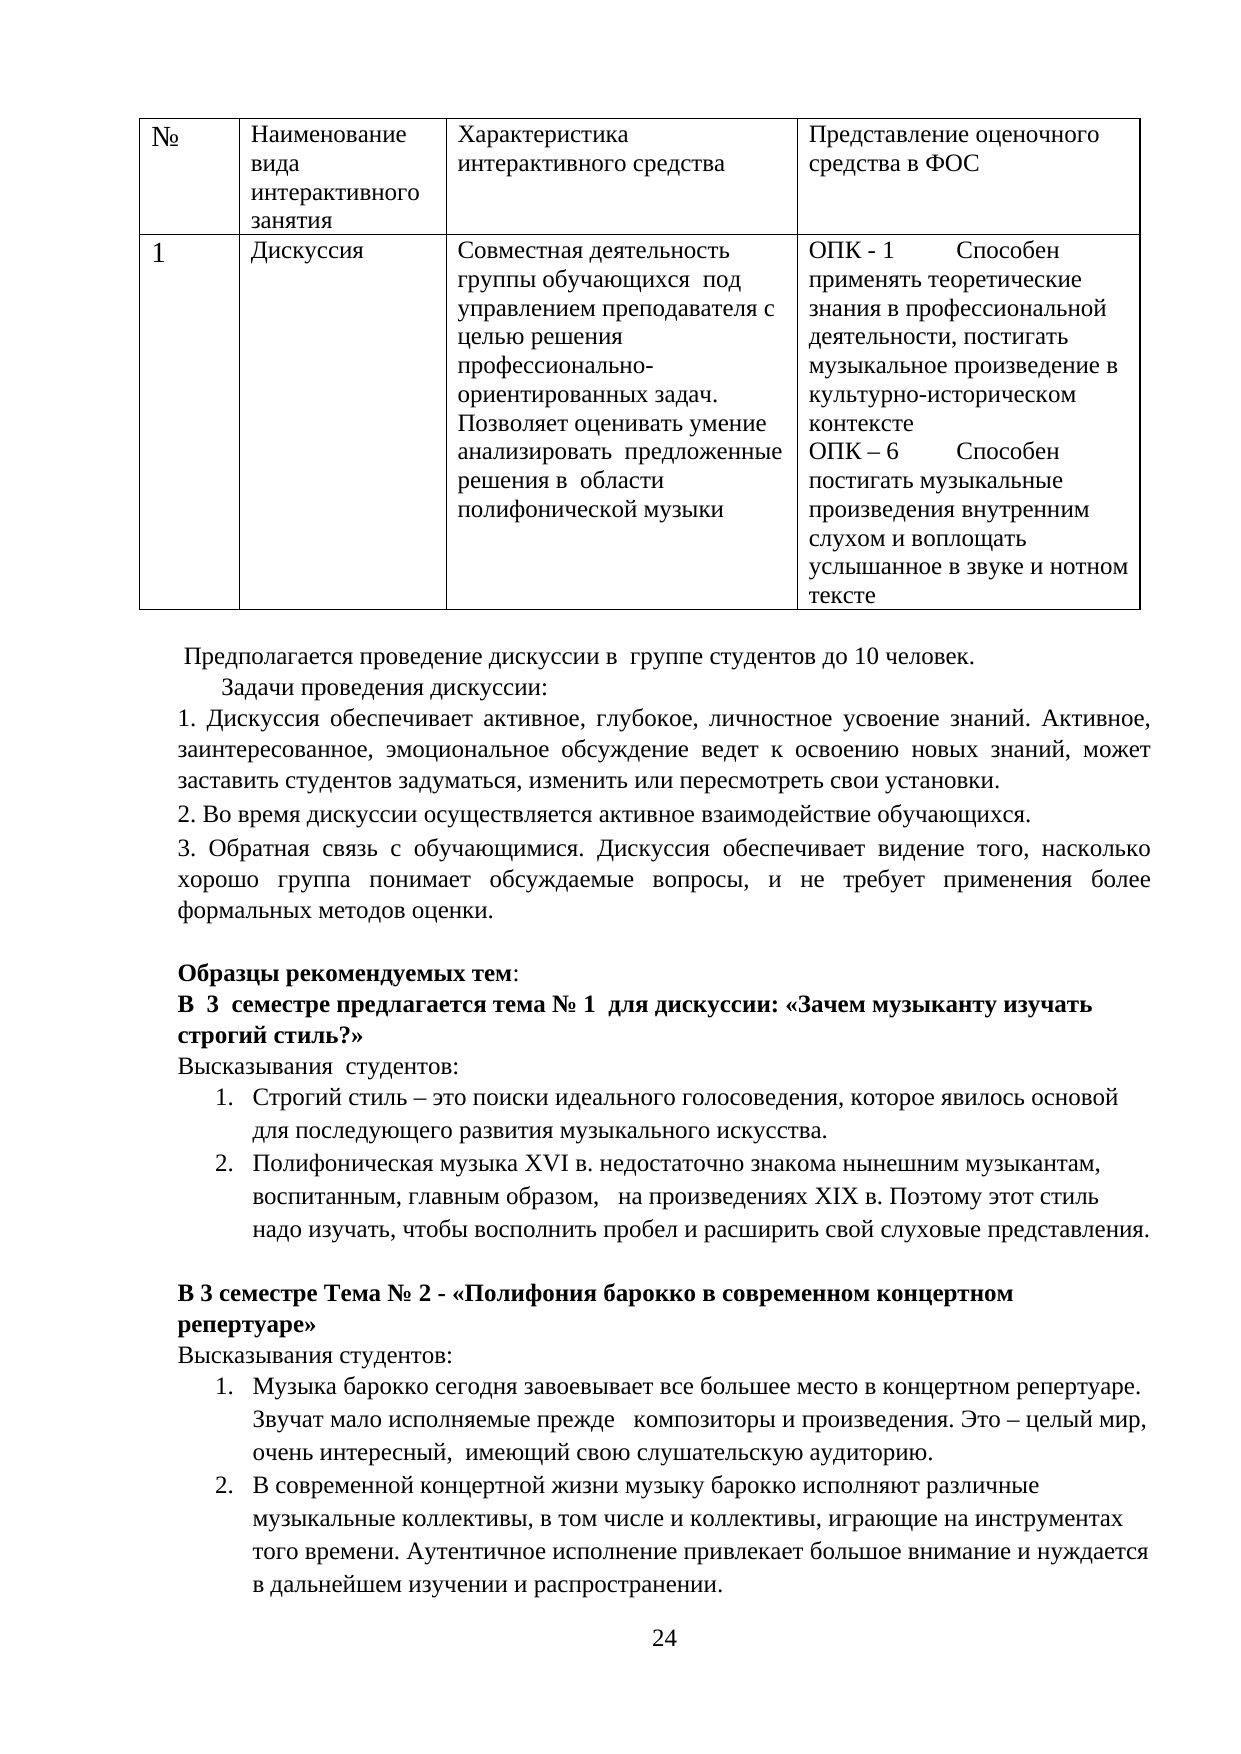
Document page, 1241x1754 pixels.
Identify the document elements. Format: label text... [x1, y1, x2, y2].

text В 3 семестре предлагается тема № 1 для дискуссии: «Зачем музыканту изучать строгий стиль?» [177, 989, 1152, 1048]
text В 3 семестре Тема № 2 - «Полифония барокко в современном концертном репертуаре» [177, 1278, 1152, 1338]
table_cell Совместная деятельность группы обучающихся под управлением преподавателя с целью решения профессионально-ориентированных задач. Позволяет оценивать умение анализировать предложенные решения в области полифонической музыки [447, 235, 797, 609]
table_cell Дискуссия [240, 235, 446, 609]
table_header Характеристика интерактивного средства [447, 119, 797, 234]
table_cell 1 [140, 235, 239, 609]
text Высказывания студентов: [177, 1340, 1152, 1369]
text Предполагается проведение дискуссии в группе студентов до 10 человек. [177, 641, 1152, 670]
list Музыка барокко сегодня завоевывает все большее место в концертном репертуаре. Звучат мало исполняемые прежде композиторы и произведения. Это – целый мир, очень интересный, имеющий свою слушательскую аудиторию. [215, 1371, 1152, 1466]
list В современной концертной жизни музыку барокко исполняют различные музыкальные коллективы, в том числе и коллективы, играющие на инструментах того времени. Аутентичное исполнение привлекает большое внимание и нуждается в дальнейшем изучении и распространении. [215, 1470, 1152, 1598]
text 2. Во время дискуссии осуществляется активное взаимодействие обучающихся. [177, 799, 1152, 828]
text Высказывания студентов: [177, 1051, 1152, 1079]
list Строгий стиль – это поиски идеального голосоведения, которое явилось основой для последующего развития музыкального искусства. [215, 1082, 1152, 1144]
table_header № [140, 119, 239, 234]
text Задачи проведения дискуссии: [177, 672, 1152, 701]
text Образцы рекомендуемых тем: [177, 958, 1152, 986]
text 1. Дискуссия обеспечивает активное, глубокое, личностное усвоение знаний. Активное, заинтересованное, эмоциональное обсуждение ведет к освоению новых знаний, может заставить студентов задуматься, изменить или пересмотреть свои установки. [177, 703, 1152, 794]
table_header Представление оценочного средства в ФОС [798, 119, 1139, 234]
text 3. Обратная связь с обучающимися. Дискуссия обеспечивает видение того, насколько хорошо группа понимает обсуждаемые вопросы, и не требует применения более формальных методов оценки. [177, 833, 1152, 924]
table_header Наименование вида интерактивного занятия [240, 119, 446, 234]
table_cell ОПК - 1 Способен применять теоретические знания в профессиональной деятельности, постигать музыкальное произведение в культурно-историческом контексте ОПК – 6 Способен постигать музыкальные произведения внутренним слухом и воплощать услышанное в звуке и нотном тексте [798, 235, 1139, 609]
list Полифоническая музыка XVI в. недостаточно знакома нынешним музыкантам, воспитанным, главным образом, на произведениях XIX в. Поэтому этот стиль надо изучать, чтобы восполнить пробел и расширить свой слуховые представления. [215, 1148, 1152, 1243]
